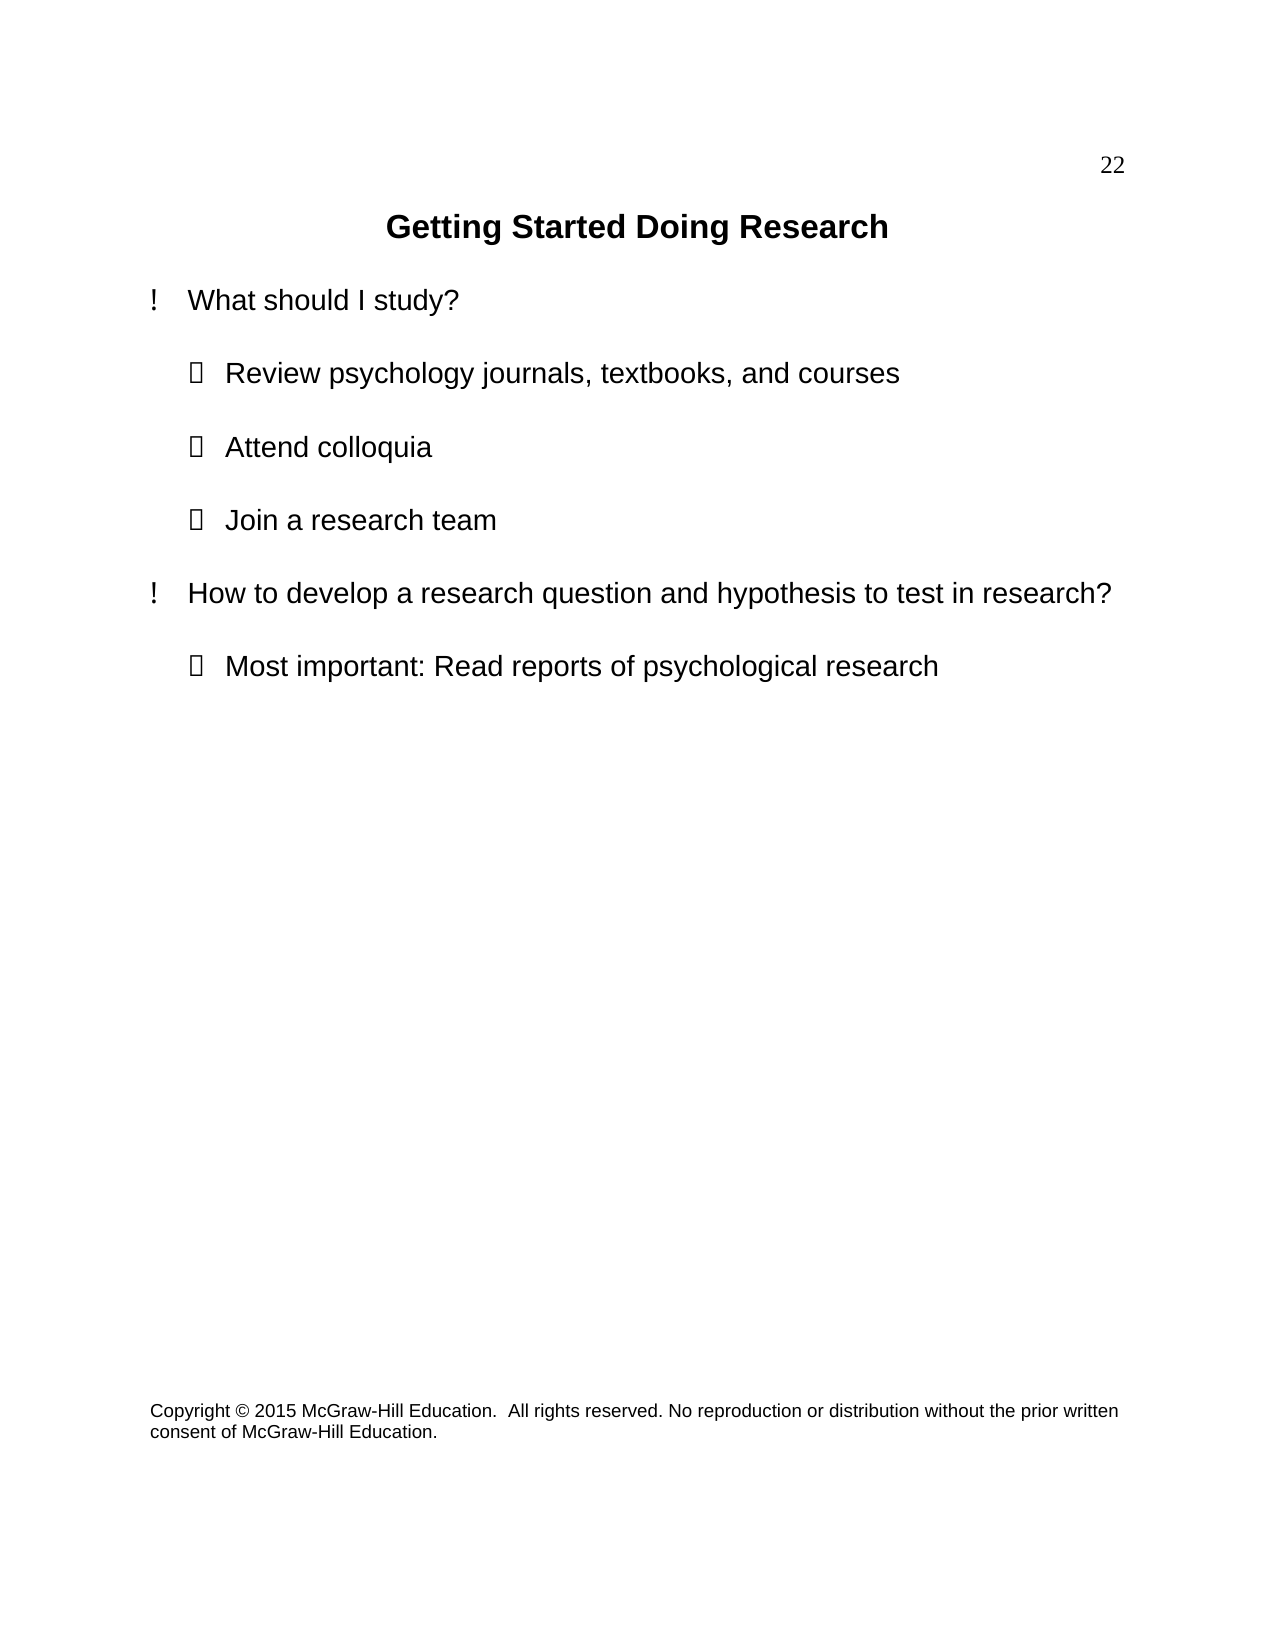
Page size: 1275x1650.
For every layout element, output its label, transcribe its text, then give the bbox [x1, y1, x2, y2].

list Attend colloquia [187, 426, 1125, 466]
list Most important: Read reports of psychological research [187, 646, 1125, 685]
text Getting Started Doing Research [150, 207, 1125, 246]
list Join a research team [187, 499, 1125, 539]
list What should I study? [150, 279, 1125, 319]
list Review psychology journals, textbooks, and courses [187, 353, 1125, 392]
list How to develop a research question and hypothesis to test in research? [150, 572, 1125, 612]
